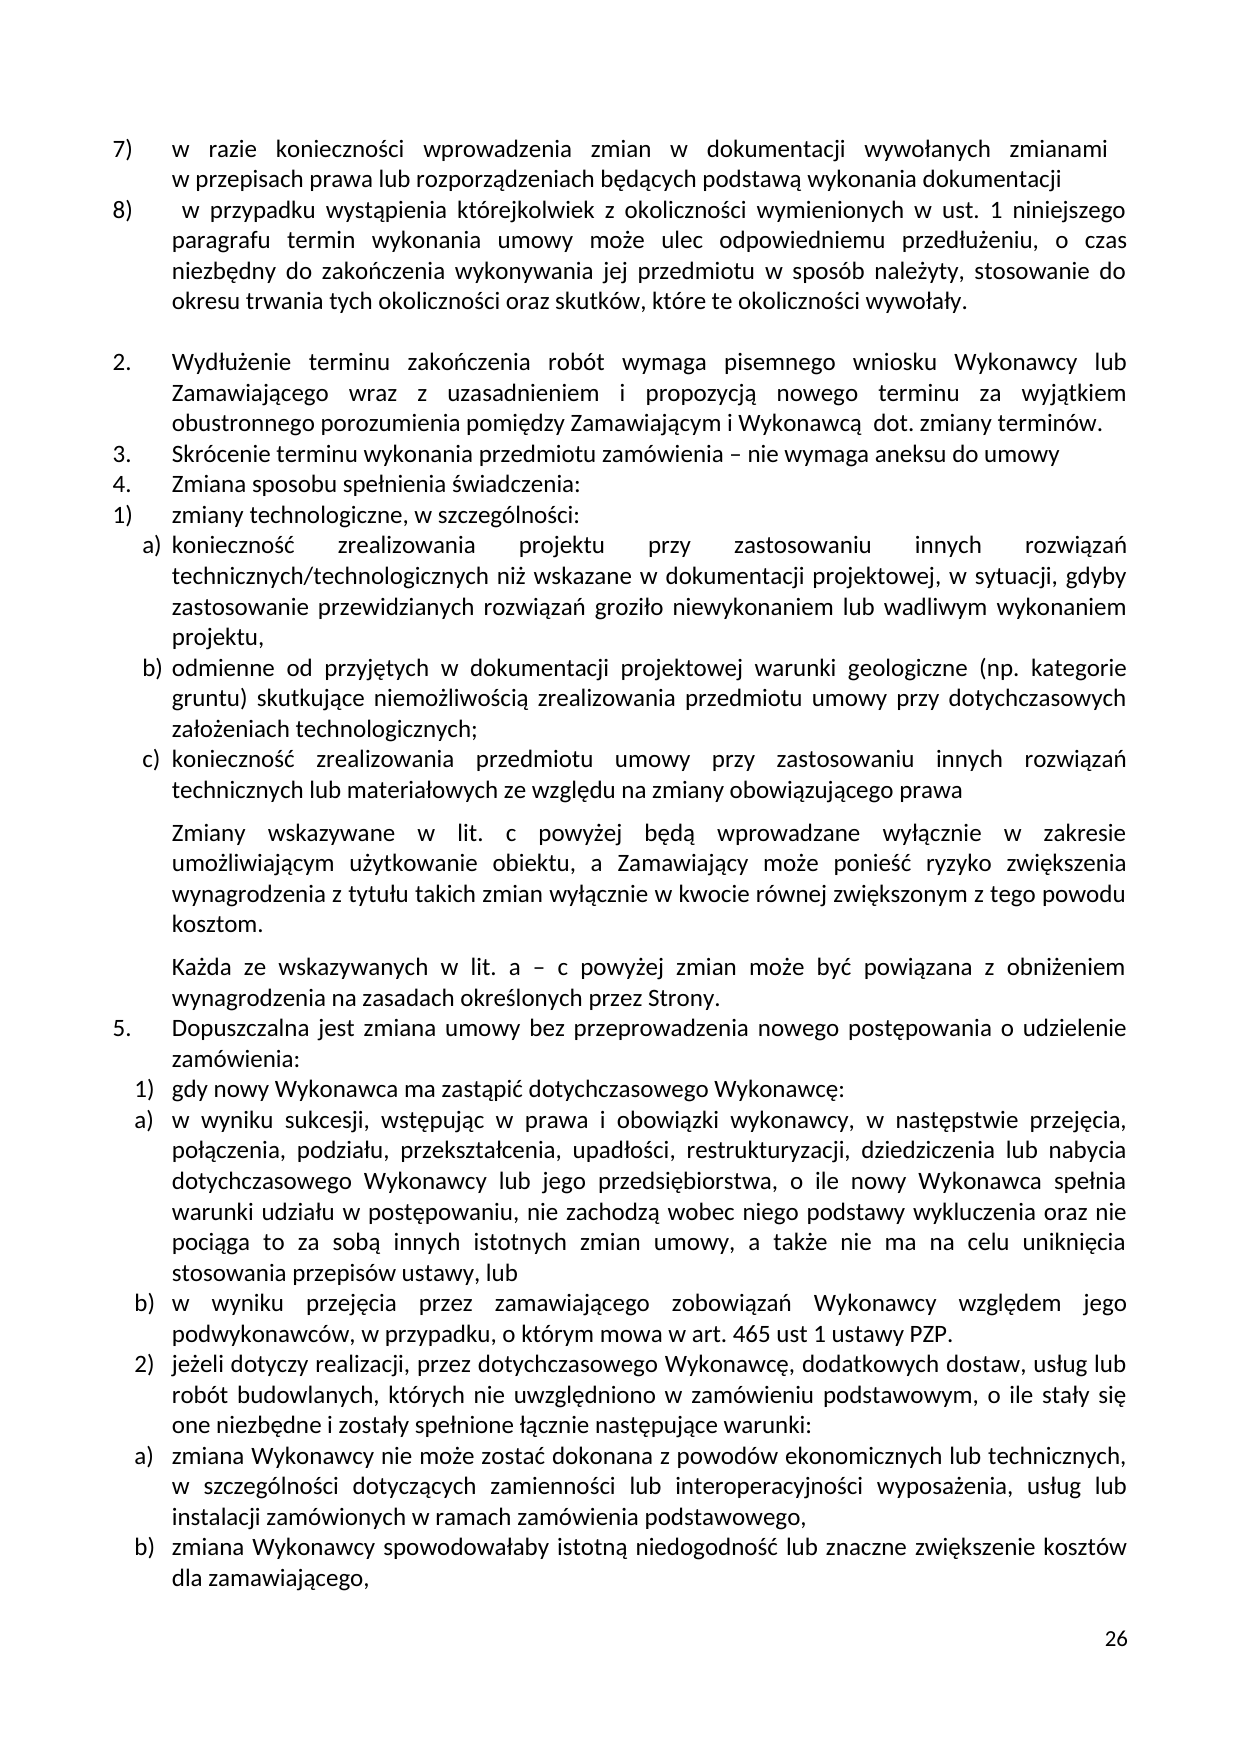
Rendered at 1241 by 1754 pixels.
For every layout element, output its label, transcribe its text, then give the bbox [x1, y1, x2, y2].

list jeżeli dotyczy realizacji, przez dotychczasowego Wykonawcę, dodatkowych dostaw, usług lub robót budowlanych, których nie uwzględniono w zamówieniu podstawowym, o ile stały się one niezbędne i zostały spełnione łącznie następujące warunki: [134, 1348, 1128, 1440]
text Każda ze wskazywanych w lit. a – c powyżej zmian może być powiązana z obniżeniem wynagrodzenia na zasadach określonych przez Strony. [172, 951, 1128, 1012]
list w wyniku przejęcia przez zamawiającego zobowiązań Wykonawcy względem jego podwykonawców, w przypadku, o którym mowa w art. 465 ust 1 ustawy PZP. [134, 1287, 1128, 1348]
list konieczność zrealizowania przedmiotu umowy przy zastosowaniu innych rozwiązań technicznych lub materiałowych ze względu na zmiany obowiązującego prawa [142, 743, 1128, 804]
text Zmiany wskazywane w lit. c powyżej będą wprowadzane wyłącznie w zakresie umożliwiającym użytkowanie obiektu, a Zamawiający może ponieść ryzyko zwiększenia wynagrodzenia z tytułu takich zmian wyłącznie w kwocie równej zwiększonym z tego powodu kosztom. [172, 817, 1128, 939]
list Zmiana sposobu spełnienia świadczenia: [112, 469, 1128, 499]
list zmiana Wykonawcy nie może zostać dokonana z powodów ekonomicznych lub technicznych, w szczególności dotyczących zamienności lub interoperacyjności wyposażenia, usług lub instalacji zamówionych w ramach zamówienia podstawowego, [134, 1440, 1128, 1531]
list Dopuszczalna jest zmiana umowy bez przeprowadzenia nowego postępowania o udzielenie zamówienia: [112, 1012, 1128, 1073]
list konieczność zrealizowania projektu przy zastosowaniu innych rozwiązań technicznych/technologicznych niż wskazane w dokumentacji projektowej, w sytuacji, gdyby zastosowanie przewidzianych rozwiązań groziło niewykonaniem lub wadliwym wykonaniem projektu, [142, 530, 1128, 652]
list w przypadku wystąpienia którejkolwiek z okoliczności wymienionych w ust. 1 niniejszego paragrafu termin wykonania umowy może ulec odpowiedniemu przedłużeniu, o czas niezbędny do zakończenia wykonywania jej przedmiotu w sposób należyty, stosowanie do okresu trwania tych okoliczności oraz skutków, które te okoliczności wywołały. [112, 194, 1128, 316]
list Wydłużenie terminu zakończenia robót wymaga pisemnego wniosku Wykonawcy lub Zamawiającego wraz z uzasadnieniem i propozycją nowego terminu za wyjątkiem obustronnego porozumienia pomiędzy Zamawiającym i Wykonawcą dot. zmiany terminów. [112, 347, 1128, 438]
list w razie konieczności wprowadzenia zmian w dokumentacji wywołanych zmianami w przepisach prawa lub rozporządzeniach będących podstawą wykonania dokumentacji [112, 133, 1128, 194]
list zmiana Wykonawcy spowodowałaby istotną niedogodność lub znaczne zwiększenie kosztów dla zamawiającego, [134, 1531, 1128, 1592]
list Skrócenie terminu wykonania przedmiotu zamówienia – nie wymaga aneksu do umowy [112, 438, 1128, 469]
list gdy nowy Wykonawca ma zastąpić dotychczasowego Wykonawcę: [134, 1073, 1128, 1104]
list odmienne od przyjętych w dokumentacji projektowej warunki geologiczne (np. kategorie gruntu) skutkujące niemożliwością zrealizowania przedmiotu umowy przy dotychczasowych założeniach technologicznych; [142, 652, 1128, 743]
list zmiany technologiczne, w szczególności: [112, 499, 1128, 530]
list w wyniku sukcesji, wstępując w prawa i obowiązki wykonawcy, w następstwie przejęcia, połączenia, podziału, przekształcenia, upadłości, restrukturyzacji, dziedziczenia lub nabycia dotychczasowego Wykonawcy lub jego przedsiębiorstwa, o ile nowy Wykonawca spełnia warunki udziału w postępowaniu, nie zachodzą wobec niego podstawy wykluczenia oraz nie pociąga to za sobą innych istotnych zmian umowy, a także nie ma na celu uniknięcia stosowania przepisów ustawy, lub [134, 1104, 1128, 1287]
